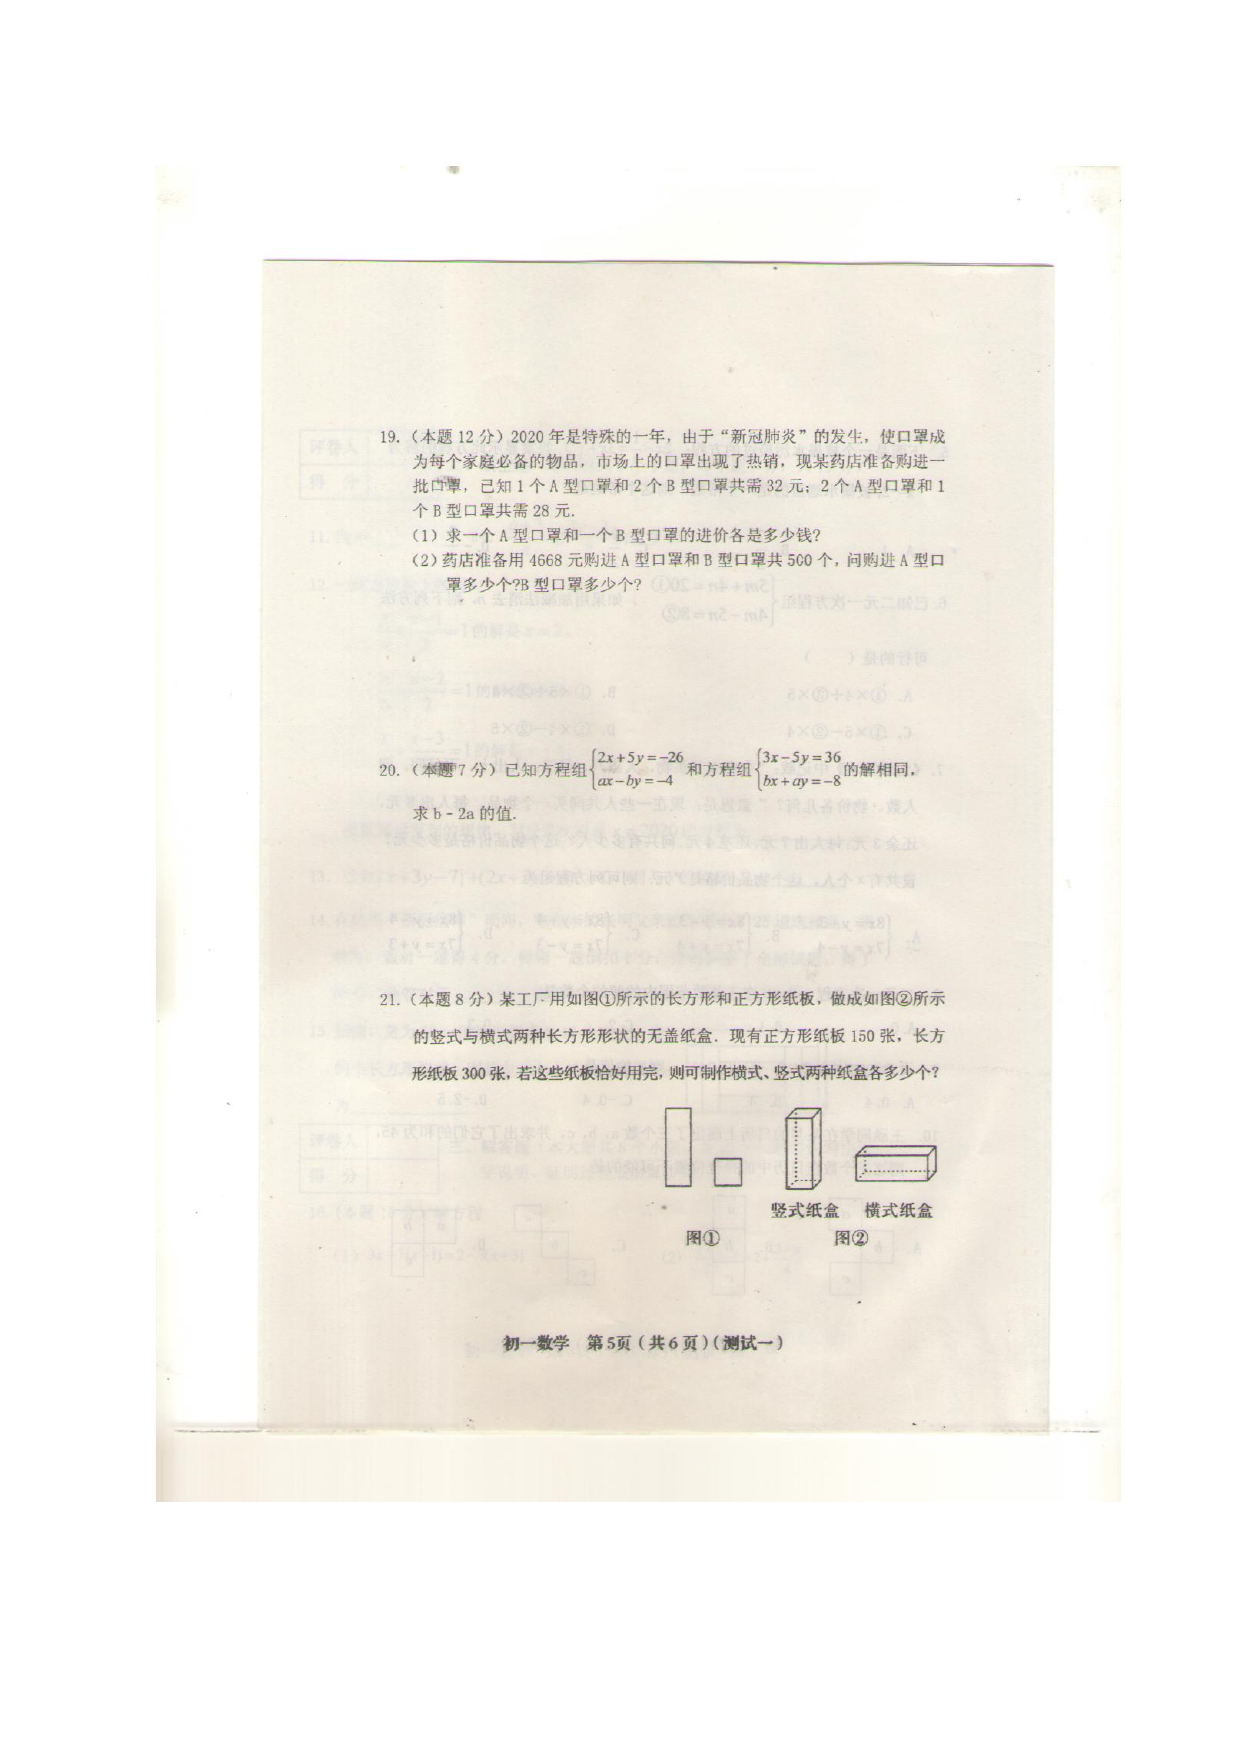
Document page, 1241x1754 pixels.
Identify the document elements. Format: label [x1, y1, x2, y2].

picture [147, 162, 1127, 1506]
